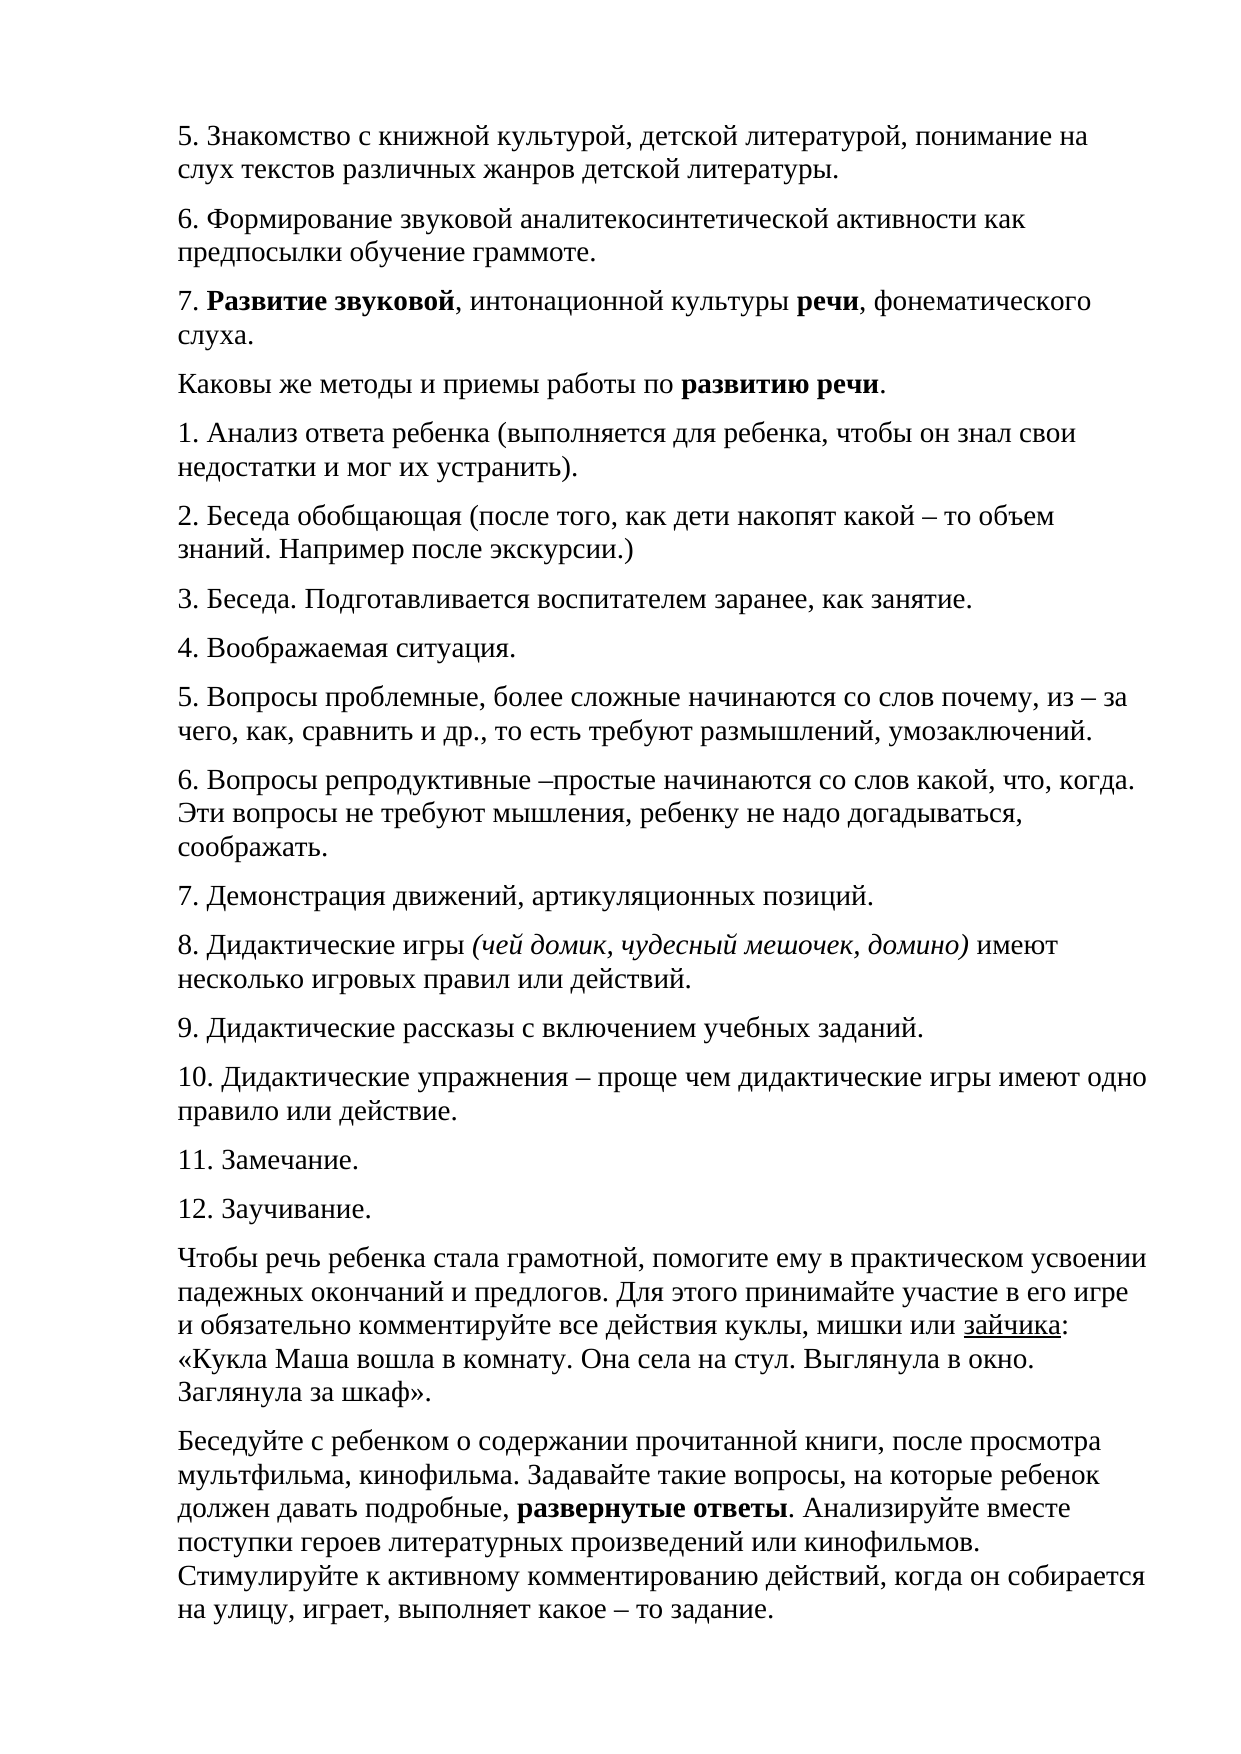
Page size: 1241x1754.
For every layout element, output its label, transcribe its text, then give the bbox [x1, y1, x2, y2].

text 10. Дидактические упражнения – проще чем дидактические игры имеют одно правило или действие. [177, 1059, 1152, 1126]
text 12. Заучивание. [177, 1191, 1152, 1224]
text 3. Беседа. Подготавливается воспитателем заранее, как занятие. [177, 581, 1152, 614]
text 2. Беседа обобщающая (после того, как дети накопят какой – то объем знаний. Например после экскурсии.) [177, 498, 1152, 565]
text 7. Развитие звуковой, интонационной культуры речи, фонематического слуха. [177, 283, 1152, 351]
text 7. Демонстрация движений, артикуляционных позиций. [177, 878, 1152, 912]
text 8. Дидактические игры (чей домик, чудесный мешочек, домино) имеют несколько игровых правил или действий. [177, 927, 1152, 994]
text 9. Дидактические рассказы с включением учебных заданий. [177, 1010, 1152, 1043]
text 1. Анализ ответа ребенка (выполняется для ребенка, чтобы он знал свои недостатки и мог их устранить). [177, 415, 1152, 482]
text 5. Вопросы проблемные, более сложные начинаются со слов почему, из – за чего, как, сравнить и др., то есть требуют размышлений, умозаключений. [177, 679, 1152, 746]
text 6. Формирование звуковой аналитекосинтетической активности как предпосылки обучение граммоте. [177, 201, 1152, 268]
text Беседуйте с ребенком о содержании прочитанной книги, после просмотра мультфильма, кинофильма. Задавайте такие вопросы, на которые ребенок должен давать подробные, развернутые ответы. Анализируйте вместе поступки героев литературных произведений или кинофильмов. Стимулируйте к активному комментированию действий, когда он собирается на улицу, играет, выполняет какое – то задание. [177, 1423, 1152, 1625]
text Каковы же методы и приемы работы по развитию речи. [177, 366, 1152, 400]
text 6. Вопросы репродуктивные –простые начинаются со слов какой, что, когда. Эти вопросы не требуют мышления, ребенку не надо догадываться, соображать. [177, 762, 1152, 862]
text 5. Знакомство с книжной культурой, детской литературой, понимание на слух текстов различных жанров детской литературы. [177, 118, 1152, 185]
text 11. Замечание. [177, 1142, 1152, 1175]
text 4. Воображаемая ситуация. [177, 630, 1152, 663]
text Чтобы речь ребенка стала грамотной, помогите ему в практическом усвоении падежных окончаний и предлогов. Для этого принимайте участие в его игре и обязательно комментируйте все действия куклы, мишки или зайчика: «Кукла Маша вошла в комнату. Она села на стул. Выглянула в окно. Заглянула за шкаф». [177, 1240, 1152, 1408]
